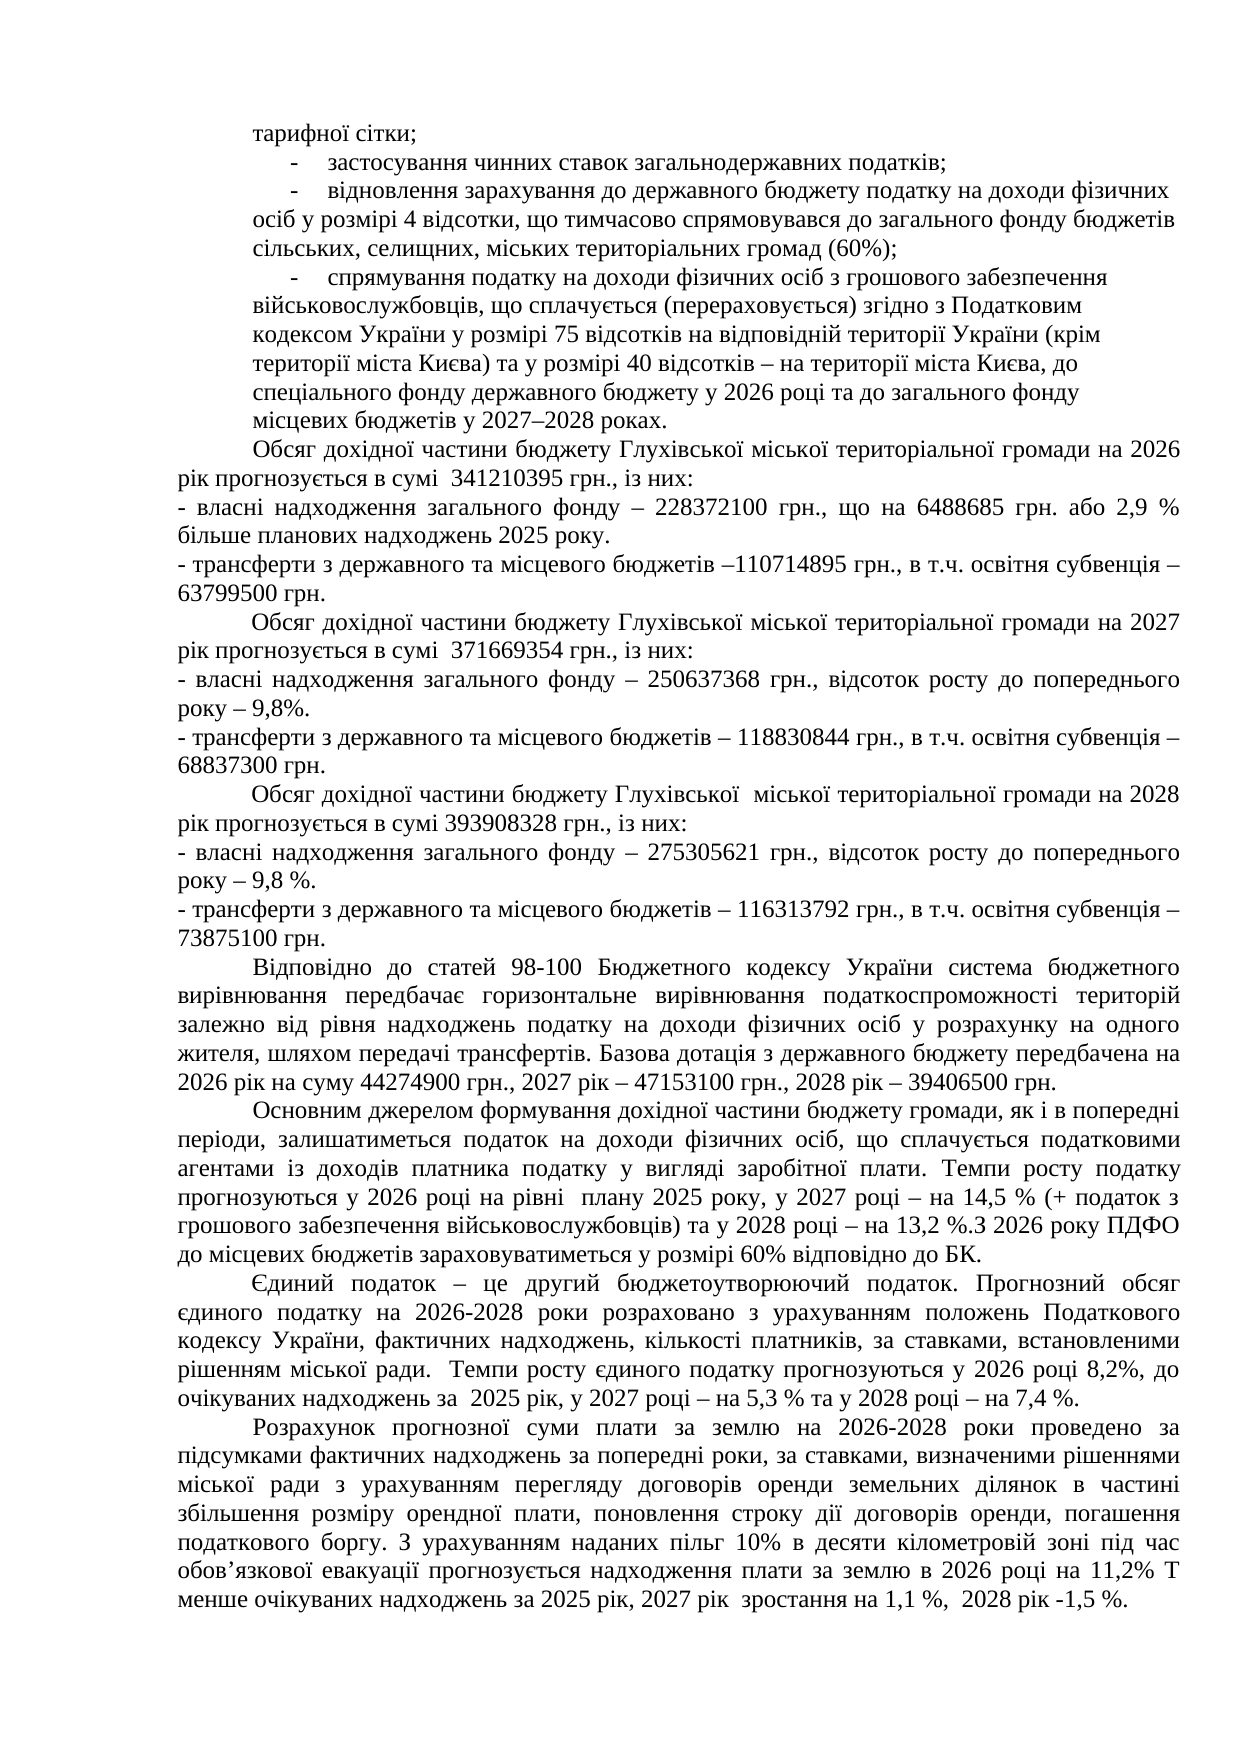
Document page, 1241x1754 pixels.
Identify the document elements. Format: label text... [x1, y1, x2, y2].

text Обсяг дохідної частини бюджету Глухівської міської територіальної громади на 2027 рік прогнозується в сумі 371669354 грн., із них: [177, 607, 1181, 664]
text кодексом України у розмірі 75 відсотків на відповідній території України (крім [177, 319, 1181, 348]
text - трансферти з державного та місцевого бюджетів – 116313792 грн., в т.ч. освітня субвенція – 73875100 грн. [177, 894, 1181, 952]
text - власні надходження загального фонду – 250637368 грн., відсоток росту до попереднього року – 9,8%. [177, 664, 1181, 722]
text - трансферти з державного та місцевого бюджетів –110714895 грн., в т.ч. освітня субвенція – 63799500 грн. [177, 549, 1181, 607]
list спрямування податку на доходи фізичних осіб з грошового забезпечення [290, 262, 1181, 291]
text - власні надходження загального фонду – 275305621 грн., відсоток росту до попереднього року – 9,8 %. [177, 837, 1181, 894]
text тарифної сітки; [177, 118, 1181, 147]
text Обсяг дохідної частини бюджету Глухівської міської територіальної громади на 2026 рік прогнозується в сумі 341210395 грн., із них: [177, 434, 1181, 492]
text осіб у розмірі 4 відсотки, що тимчасово спрямовувався до загального фонду бюджетів [177, 204, 1181, 233]
text місцевих бюджетів у 2027–2028 роках. [177, 406, 1181, 434]
text - власні надходження загального фонду – 228372100 грн., що на 6488685 грн. або 2,9 % більше планових надходжень 2025 року. [177, 492, 1181, 549]
list відновлення зарахування до державного бюджету податку на доходи фізичних [290, 176, 1181, 204]
text Єдиний податок – це другий бюджетоутворюючий податок. Прогнозний обсяг єдиного податку на 2026-2028 роки розраховано з урахуванням положень Податкового кодексу України, фактичних надходжень, кількості платників, за ставками, встановленими рішенням міської ради. Темпи росту єдиного податку прогнозуються у 2026 році 8,2%, до очікуваних надходжень за 2025 рік, у 2027 році – на 5,3 % та у 2028 році – на 7,4 %. [177, 1268, 1181, 1412]
text території міста Києва) та у розмірі 40 відсотків – на території міста Києва, до [177, 348, 1181, 377]
text Розрахунок прогнозної суми плати за землю на 2026-2028 роки проведено за підсумками фактичних надходжень за попередні роки, за ставками, визначеними рішеннями міської ради з урахуванням перегляду договорів оренди земельних ділянок в частині збільшення розміру орендної плати, поновлення строку дії договорів оренди, погашення податкового боргу. З урахуванням наданих пільг 10% в десяти кілометровій зоні під час обов’язкової евакуації прогнозується надходження плати за землю в 2026 році на 11,2% Т менше очікуваних надходжень за 2025 рік, 2027 рік зростання на 1,1 %, 2028 рік -1,5 %. [177, 1412, 1181, 1613]
text Відповідно до статей 98-100 Бюджетного кодексу України система бюджетного вирівнювання передбачає горизонтальне вирівнювання податкоспроможності територій залежно від рівня надходжень податку на доходи фізичних осіб у розрахунку на одного жителя, шляхом передачі трансфертів. Базова дотація з державного бюджету передбачена на 2026 рік на суму 44274900 грн., 2027 рік – 47153100 грн., 2028 рік – 39406500 грн. [177, 952, 1181, 1096]
text Обсяг дохідної частини бюджету Глухівської міської територіальної громади на 2028 рік прогнозується в сумі 393908328 грн., із них: [177, 779, 1181, 837]
text Основним джерелом формування дохідної частини бюджету громади, як і в попередні періоди, залишатиметься податок на доходи фізичних осіб, що сплачується податковими агентами із доходів платника податку у вигляді заробітної плати. Темпи росту податку прогнозуються у 2026 році на рівні плану 2025 року, у 2027 році – на 14,5 % (+ податок з грошового забезпечення військовослужбовців) та у 2028 році – на 13,2 %.З 2026 року ПДФО до місцевих бюджетів зараховуватиметься у розмірі 60% відповідно до БК. [177, 1096, 1181, 1268]
text сільських, селищних, міських територіальних громад (60%); [177, 233, 1181, 262]
text військовослужбовців, що сплачується (перераховується) згідно з Податковим [177, 291, 1181, 319]
text - трансферти з державного та місцевого бюджетів – 118830844 грн., в т.ч. освітня субвенція – 68837300 грн. [177, 722, 1181, 779]
text спеціального фонду державного бюджету у 2026 році та до загального фонду [177, 377, 1181, 406]
list застосування чинних ставок загальнодержавних податків; [290, 147, 1181, 176]
